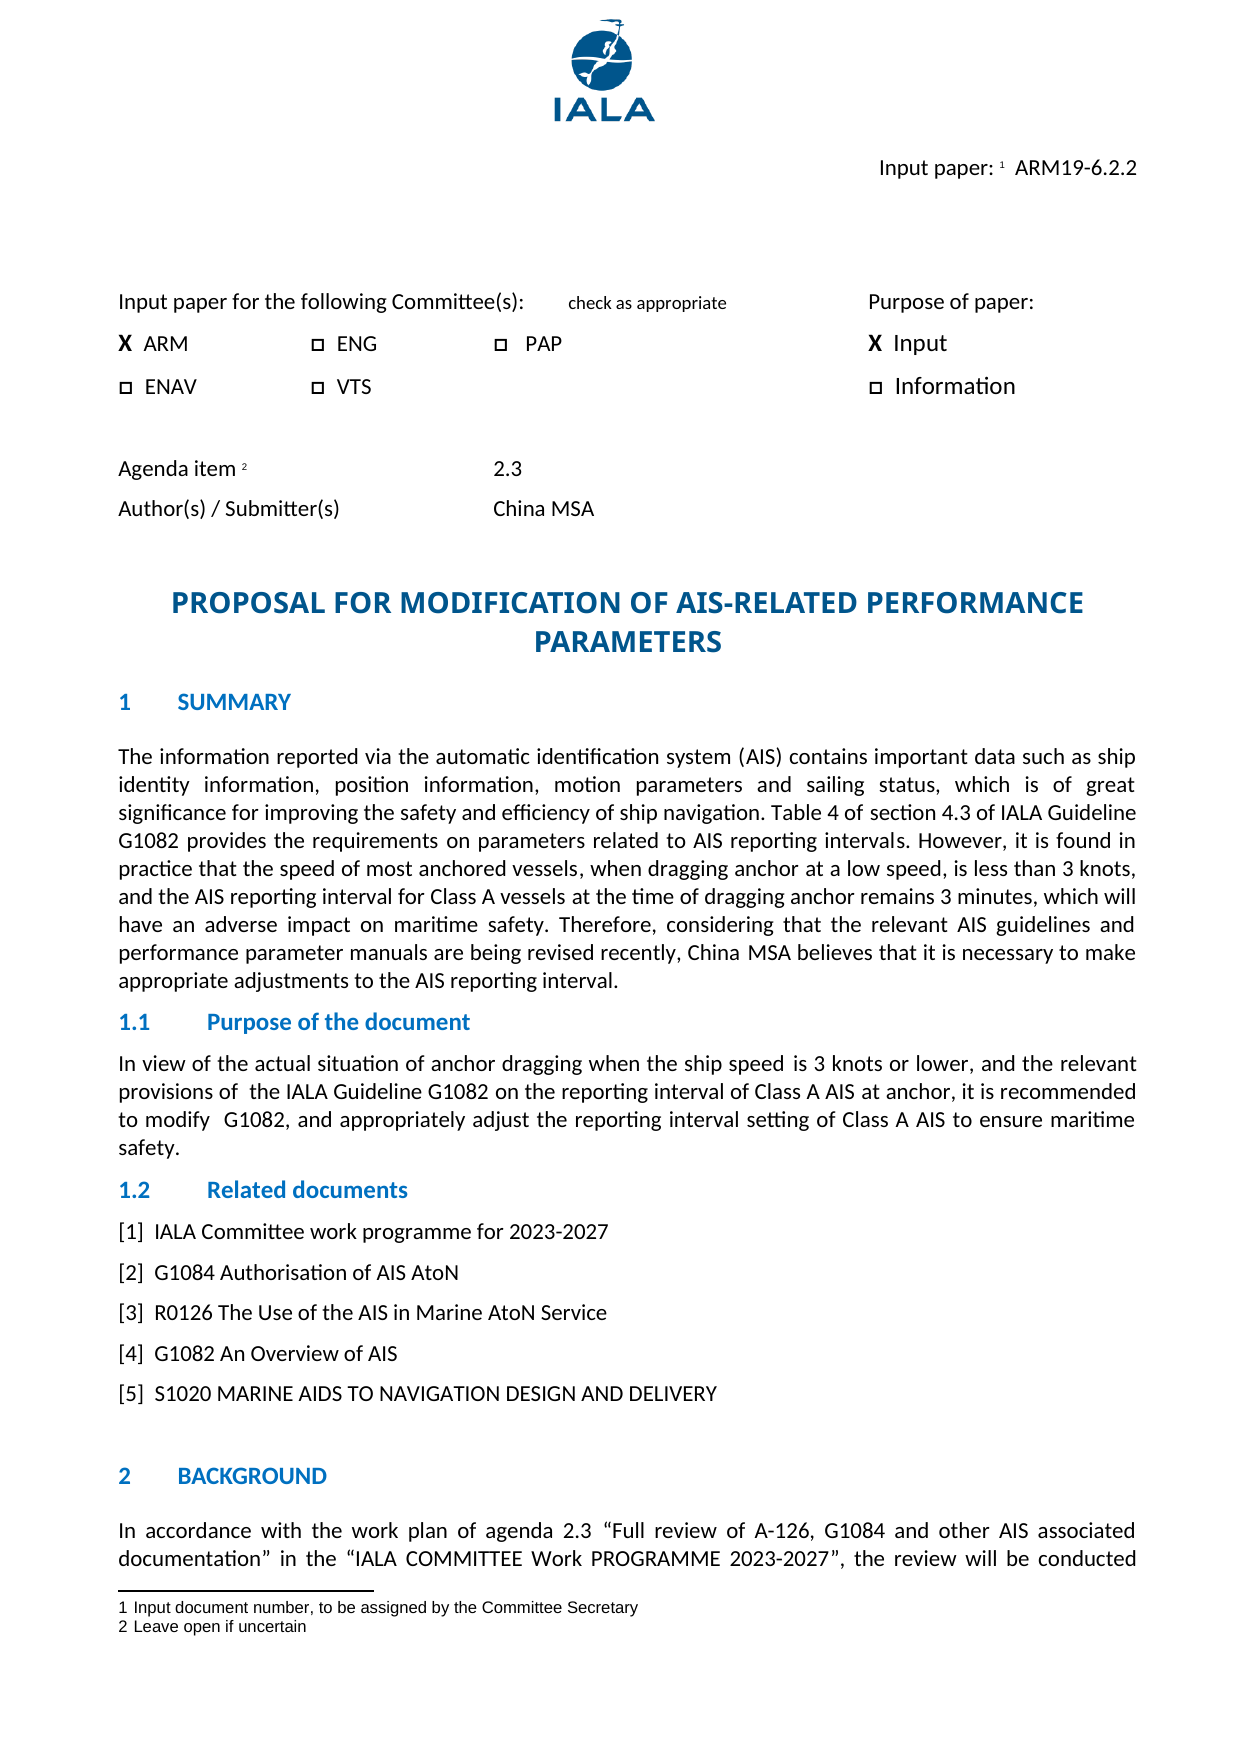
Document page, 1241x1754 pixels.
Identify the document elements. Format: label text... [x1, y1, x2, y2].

subtitle Background [118, 1460, 1137, 1491]
text □ ENAV □ VTS □ Information [118, 371, 1137, 401]
subtitle Purpose of the document [118, 1006, 1137, 1037]
text Input paper: ARM19-6.2.2 [118, 153, 1137, 181]
text In view of the actual situation of anchor dragging when the ship speed is 3 knots or lower, and the relevant provisions of the IALA Guideline G1082 on the reporting interval of Class A AIS at anchor, it is recommended to modify G1082, and appropriately adjust the reporting interval setting of Class A AIS to ensure maritime safety. [118, 1049, 1137, 1162]
text [5] S1020 MARINE AIDS TO NAVIGATION DESIGN AND DELIVERY [118, 1379, 1137, 1407]
text [3] R0126 The Use of the AIS in Marine AtoN Service [118, 1298, 1137, 1326]
text X ARM □ ENG □ PAP X Input [118, 327, 1137, 358]
text Author(s) / Submitter(s) China MSA [118, 494, 1137, 523]
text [118, 1516, 1137, 1572]
subtitle Related documents [118, 1174, 1137, 1204]
text [1] IALA Committee work programme for 2023-2027 [118, 1217, 1137, 1245]
subtitle Summary [118, 686, 1137, 717]
text Agenda item 2.3 [118, 454, 1137, 482]
text The information reported via the automatic identification system (AIS) contains important data such as ship identity information, position information, motion parameters and sailing status, which is of great significance for improving the safety and efficiency of ship navigation. Table 4 of section 4.3 of IALA Guideline G1082 provides the requirements on parameters related to AIS reporting intervals. However, it is found in practice that the speed of most anchored vessels, when dragging anchor at a low speed, is less than 3 knots, and the AIS reporting interval for Class A vessels at the time of dragging anchor remains 3 minutes, which will have an adverse impact on maritime safety. Therefore, considering that the relevant AIS guidelines and performance parameter manuals are being revised recently, China MSA believes that it is necessary to make appropriate adjustments to the AIS reporting interval. [118, 742, 1137, 994]
text Input paper for the following Committee(s): check as appropriate Purpose of paper: [118, 287, 1137, 315]
picture [532, 7, 672, 144]
title Proposal for modification of AIS-related performance parameters [118, 582, 1137, 661]
text [4] G1082 An Overview of AIS [118, 1339, 1137, 1367]
text [2] G1084 Authorisation of AIS AtoN [118, 1258, 1137, 1286]
